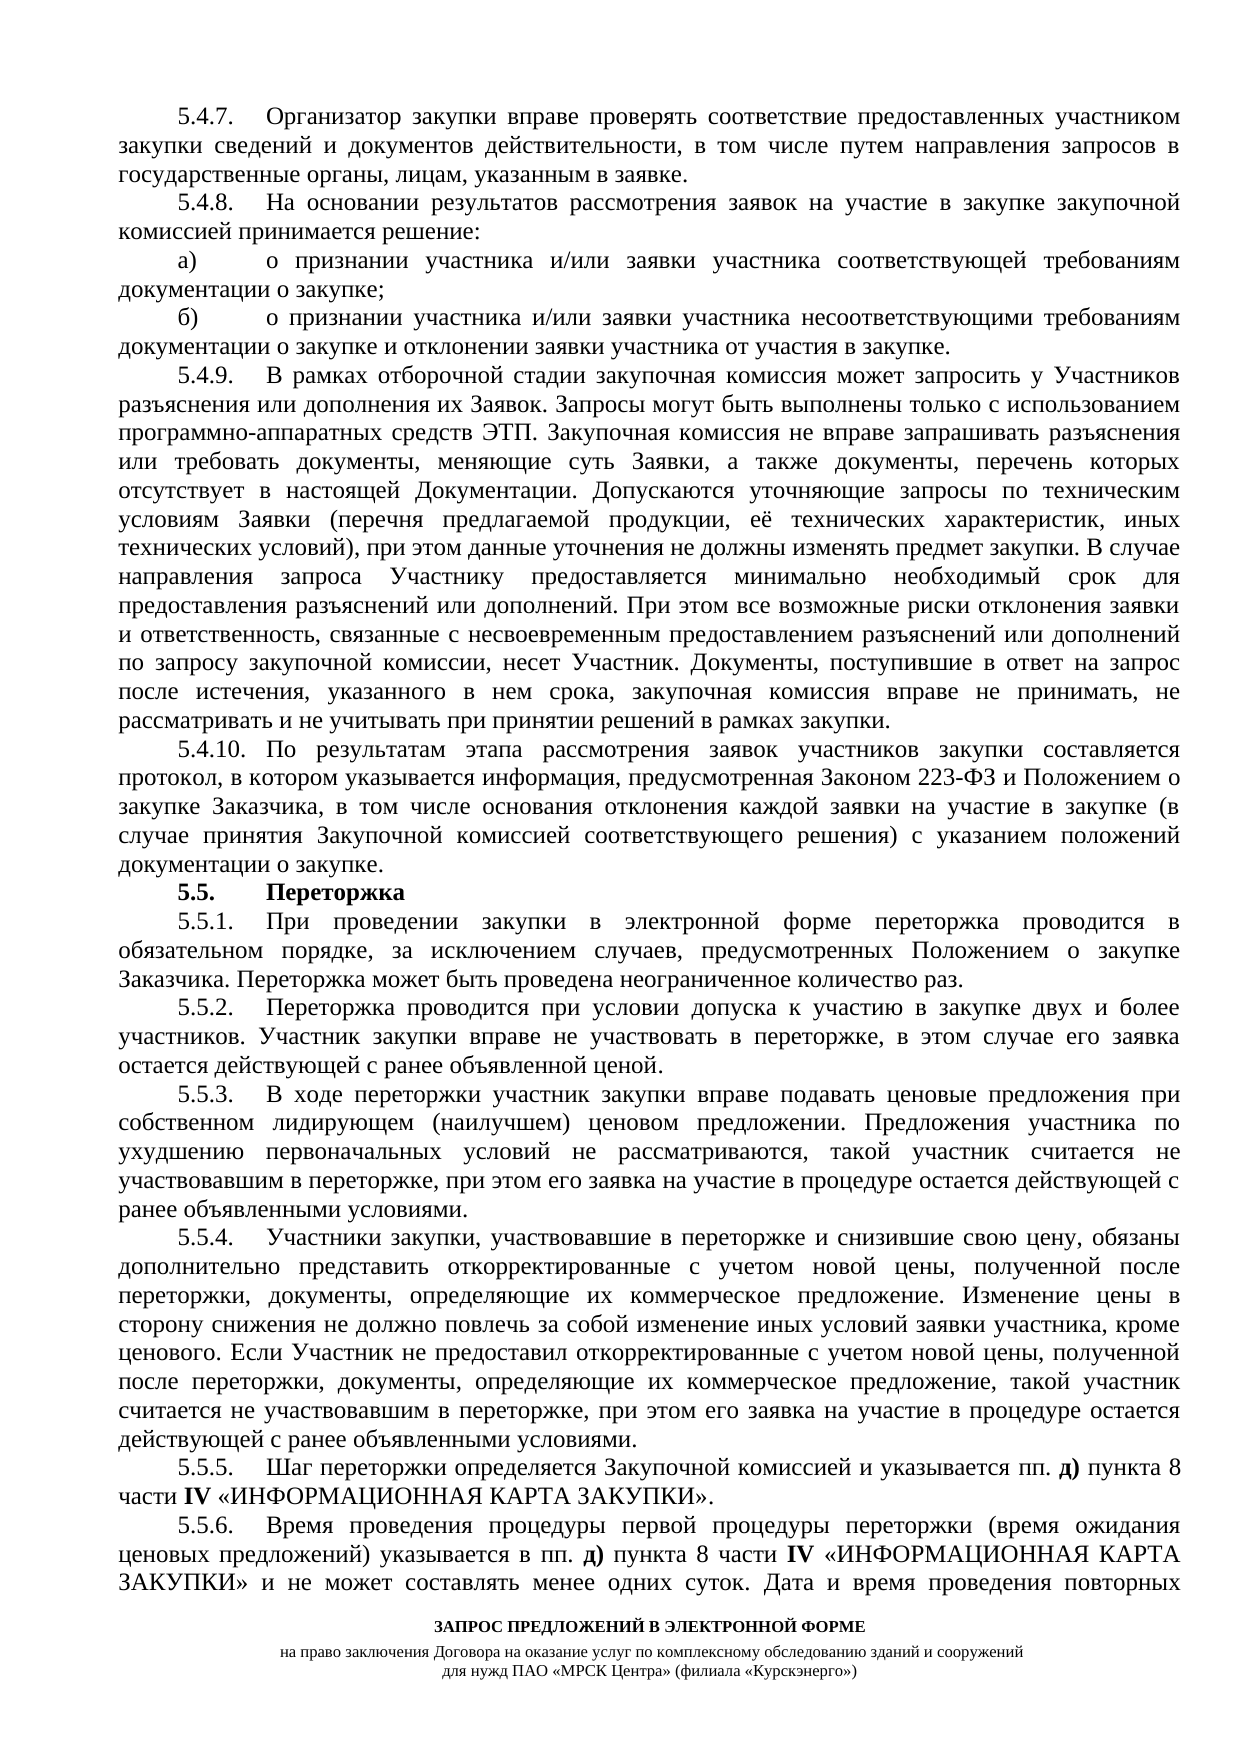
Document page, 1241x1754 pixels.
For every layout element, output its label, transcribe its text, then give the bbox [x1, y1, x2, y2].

subtitle При проведении закупки в электронной форме переторжка проводится в обязательном порядке, за исключением случаев, предусмотренных Положением о закупке Заказчика. Переторжка может быть проведена неограниченное количество раз. [118, 906, 1181, 992]
subtitle Переторжка [118, 877, 1181, 906]
subtitle Переторжка проводится при условии допуска к участию в закупке двух и более участников. Участник закупки вправе не участвовать в переторжке, в этом случае его заявка остается действующей с ранее объявленной ценой. [118, 992, 1181, 1079]
subtitle По результатам этапа рассмотрения заявок участников закупки составляется протокол, в котором указывается информация, предусмотренная Законом 223-ФЗ и Положением о закупке Заказчика, в том числе основания отклонения каждой заявки на участие в закупке (в случае принятия Закупочной комиссией соответствующего решения) с указанием положений документации о закупке. [118, 734, 1181, 877]
subtitle Организатор закупки вправе проверять соответствие предоставленных участником закупки сведений и документов действительности, в том числе путем направления запросов в государственные органы, лицам, указанным в заявке. [118, 101, 1181, 187]
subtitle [118, 1510, 1181, 1596]
subtitle Шаг переторжки определяется Закупочной комиссией и указывается пп. д) пункта 8 части IV «ИНФОРМАЦИОННАЯ КАРТА ЗАКУПКИ». [118, 1452, 1181, 1510]
subtitle о признании участника и/или заявки участника несоответствующими требованиям документации о закупке и отклонении заявки участника от участия в закупке. [118, 302, 1181, 360]
subtitle В рамках отборочной стадии закупочная комиссия может запросить у Участников разъяснения или дополнения их Заявок. Запросы могут быть выполнены только с использованием программно-аппаратных средств ЭТП. Закупочная комиссия не вправе запрашивать разъяснения или требовать документы, меняющие суть Заявки, а также документы, перечень которых отсутствует в настоящей Документации. Допускаются уточняющие запросы по техническим условиям Заявки (перечня предлагаемой продукции, её технических характеристик, иных технических условий), при этом данные уточнения не должны изменять предмет закупки. В случае направления запроса Участнику предоставляется минимально необходимый срок для предоставления разъяснений или дополнений. При этом все возможные риски отклонения заявки и ответственность, связанные с несвоевременным предоставлением разъяснений или дополнений по запросу закупочной комиссии, несет Участник. Документы, поступившие в ответ на запрос после истечения, указанного в нем срока, закупочная комиссия вправе не принимать, не рассматривать и не учитывать при принятии решений в рамках закупки. [118, 360, 1181, 734]
subtitle Участники закупки, участвовавшие в переторжке и снизившие свою цену, обязаны дополнительно представить откорректированные с учетом новой цены, полученной после переторжки, документы, определяющие их коммерческое предложение. Изменение цены в сторону снижения не должно повлечь за собой изменение иных условий заявки участника, кроме ценового. Если Участник не предоставил откорректированные с учетом новой цены, полученной после переторжки, документы, определяющие их коммерческое предложение, такой участник считается не участвовавшим в переторжке, при этом его заявка на участие в процедуре остается действующей с ранее объявленными условиями. [118, 1222, 1181, 1452]
subtitle На основании результатов рассмотрения заявок на участие в закупке закупочной комиссией принимается решение: [118, 187, 1181, 245]
subtitle о признании участника и/или заявки участника соответствующей требованиям документации о закупке; [118, 245, 1181, 302]
subtitle В ходе переторжки участник закупки вправе подавать ценовые предложения при собственном лидирующем (наилучшем) ценовом предложении. Предложения участника по ухудшению первоначальных условий не рассматриваются, такой участник считается не участвовавшим в переторжке, при этом его заявка на участие в процедуре остается действующей с ранее объявленными условиями. [118, 1079, 1181, 1222]
